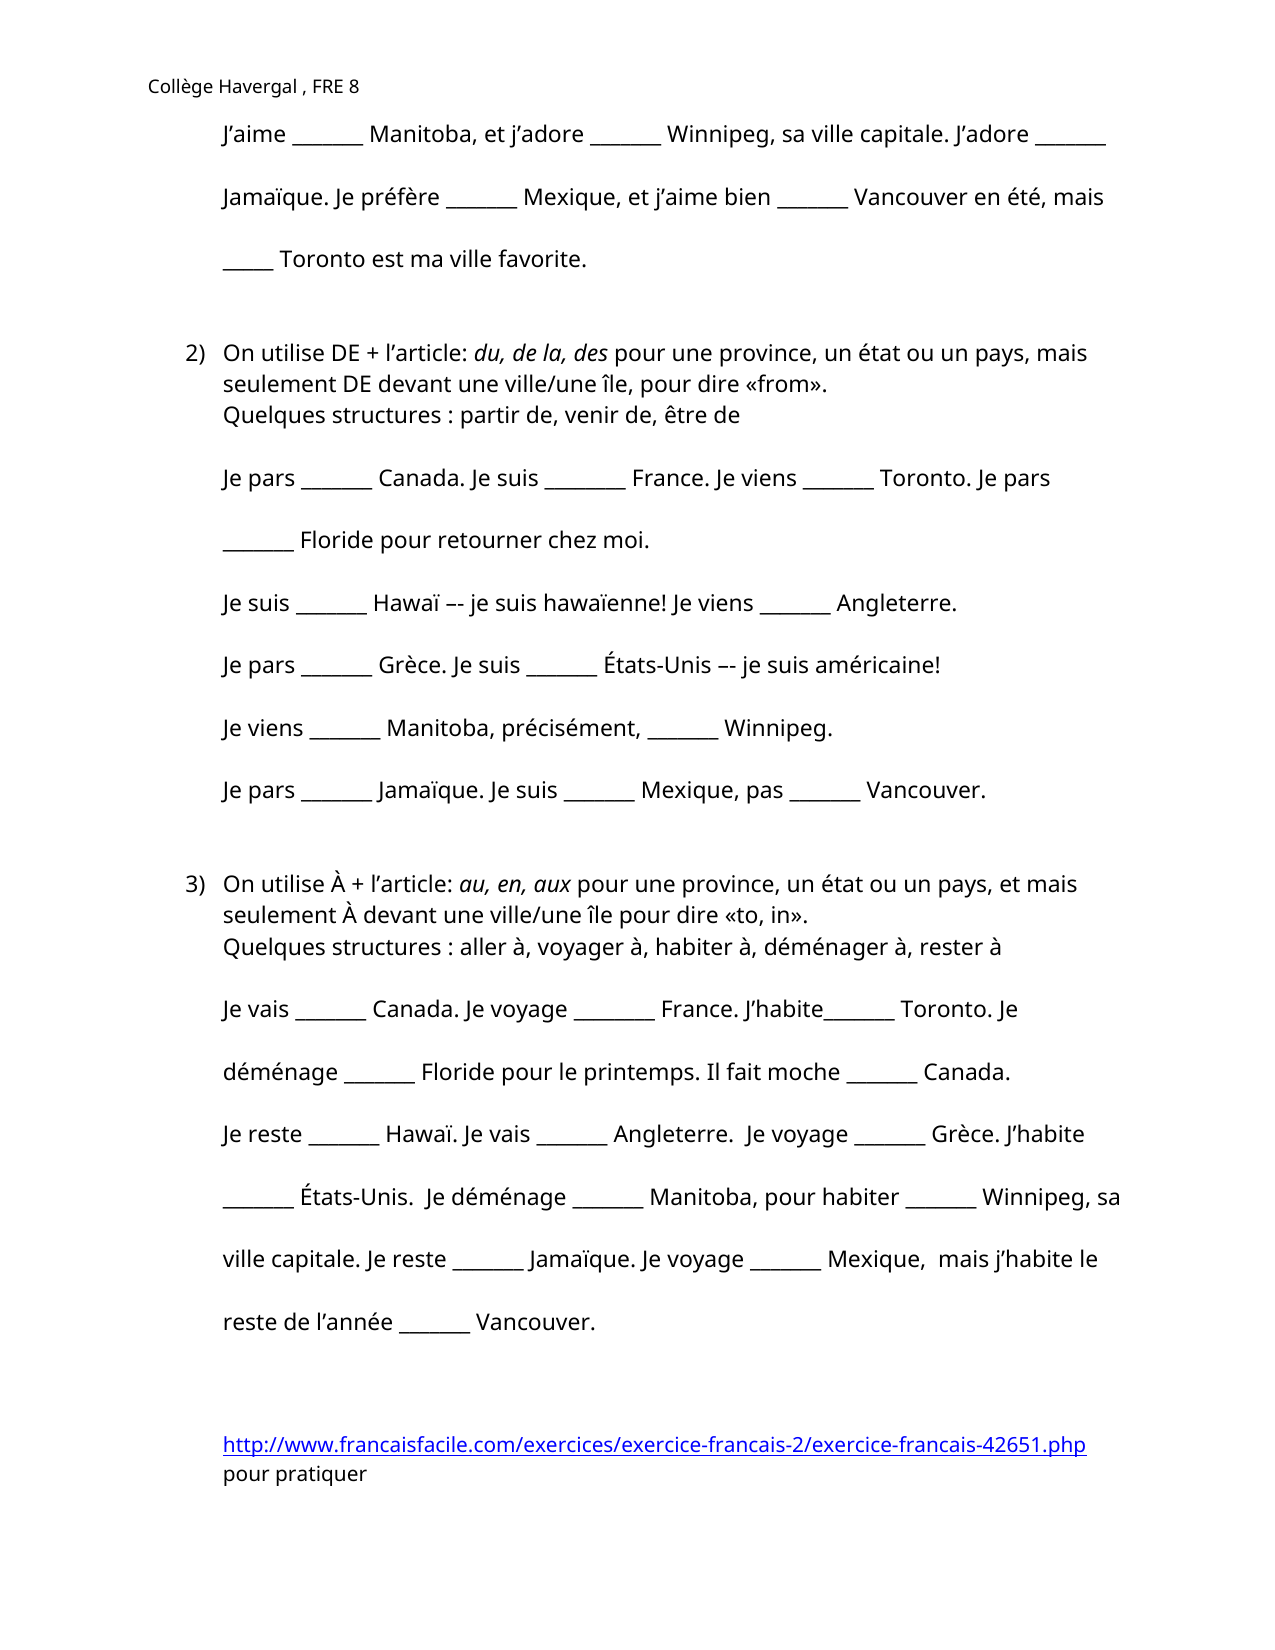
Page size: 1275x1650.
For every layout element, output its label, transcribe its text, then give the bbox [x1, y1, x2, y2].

list Je suis _______ Hawaï –- je suis hawaïenne! Je viens _______ Angleterre. [223, 587, 1127, 618]
text Je vais _______ Canada. Je voyage ________ France. J’habite_______ Toronto. Je déménage _______ Floride pour le printemps. Il fait moche _______ Canada. [223, 993, 1127, 1087]
list Je pars _______ Canada. Je suis ________ France. Je viens _______ Toronto. Je pars _______ Floride pour retourner chez moi. [223, 462, 1127, 556]
list Je viens _______ Manitoba, précisément, _______ Winnipeg. [223, 712, 1127, 743]
list Quelques structures : aller à, voyager à, habiter à, déménager à, rester à [223, 931, 1127, 962]
list On utilise DE + l’article: du, de la, des pour une province, un état ou un pays, mais seulement DE devant une ville/une île, pour dire «from». [185, 337, 1127, 399]
text pour pratiquer [148, 1459, 1127, 1487]
list Je reste _______ Hawaï. Je vais _______ Angleterre. Je voyage _______ Grèce. J’habite _______ États-Unis. Je déménage _______ Manitoba, pour habiter _______ Winnipeg, sa ville capitale. Je reste _______ Jamaïque. Je voyage _______ Mexique, mais j’habite le reste de l’année _______ Vancouver. [223, 1118, 1127, 1337]
list Je pars _______ Jamaïque. Je suis _______ Mexique, pas _______ Vancouver. [223, 774, 1127, 806]
text http://www.francaisfacile.com/exercices/exercice-francais-2/exercice-francais-42651.php [148, 1431, 1127, 1459]
list Quelques structures : partir de, venir de, être de [223, 399, 1127, 431]
list On utilise À + l’article: au, en, aux pour une province, un état ou un pays, et mais seulement À devant une ville/une île pour dire «to, in». [185, 868, 1127, 931]
list Je pars _______ Grèce. Je suis _______ États-Unis –- je suis américaine! [223, 649, 1127, 681]
list J’aime _______ Manitoba, et j’adore _______ Winnipeg, sa ville capitale. J’adore _______ Jamaïque. Je préfère _______ Mexique, et j’aime bien _______ Vancouver en été, mais _____ Toronto est ma ville favorite. [223, 118, 1127, 274]
